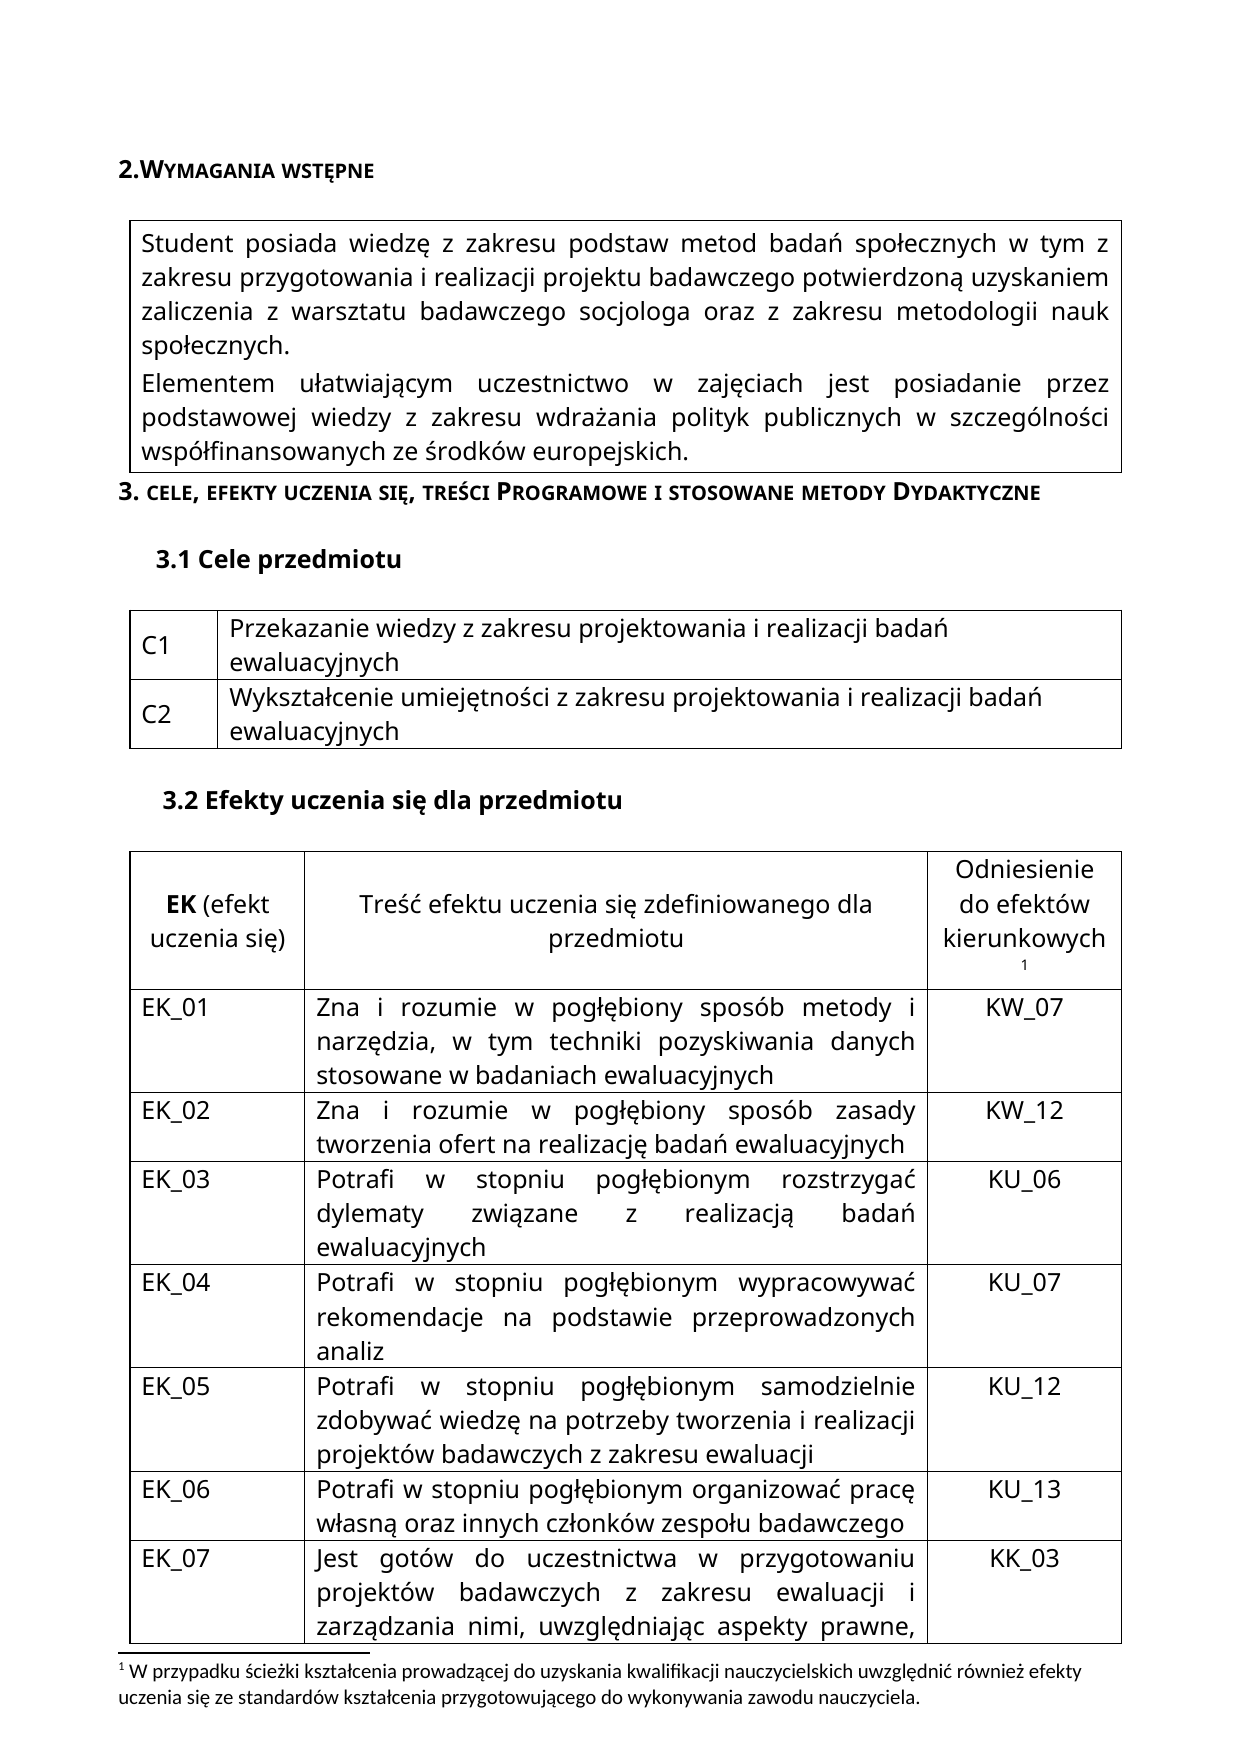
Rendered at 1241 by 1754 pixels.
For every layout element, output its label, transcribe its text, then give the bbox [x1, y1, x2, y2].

text 3.2 Efekty uczenia się dla przedmiotu [162, 783, 1122, 817]
table_cell EK_02 [131, 1093, 304, 1161]
table_header Student posiada wiedzę z zakresu podstaw metod badań społecznych w tym z zakresu przygotowania i realizacji projektu badawczego potwierdzoną uzyskaniem zaliczenia z warsztatu badawczego socjologa oraz z zakresu metodologii nauk społecznych. Elementem ułatwiającym uczestnictwo w zajęciach jest posiadanie przez podstawowej wiedzy z zakresu wdrażania polityk publicznych w szczególności współfinansowanych ze środków europejskich. [131, 221, 1121, 472]
table_header Odniesienie do efektów kierunkowych [928, 852, 1121, 988]
text 3. cele, efekty uczenia się, treści Programowe i stosowane metody Dydaktyczne [118, 473, 1122, 507]
text 3.1 Cele przedmiotu [156, 541, 1122, 576]
table_cell EK_04 [131, 1265, 304, 1367]
table_cell KW_07 [928, 990, 1121, 1092]
table_cell KU_06 [928, 1162, 1121, 1264]
table_cell Zna i rozumie w pogłębiony sposób metody i narzędzia, w tym techniki pozyskiwania danych stosowane w badaniach ewaluacyjnych [305, 990, 927, 1092]
table_cell KW_12 [928, 1093, 1121, 1161]
table_cell KU_13 [928, 1472, 1121, 1540]
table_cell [305, 1541, 927, 1643]
table_header Treść efektu uczenia się zdefiniowanego dla przedmiotu [305, 852, 927, 988]
table_cell EK_05 [131, 1368, 304, 1471]
table_cell KU_12 [928, 1368, 1121, 1471]
table_cell Potrafi w stopniu pogłębionym rozstrzygać dylematy związane z realizacją badań ewaluacyjnych [305, 1162, 927, 1264]
table_cell EK_01 [131, 990, 304, 1092]
table_cell EK_06 [131, 1472, 304, 1540]
table_cell EK_03 [131, 1162, 304, 1264]
table_header C1 [131, 611, 217, 679]
table_cell Potrafi w stopniu pogłębionym wypracowywać rekomendacje na podstawie przeprowadzonych analiz [305, 1265, 927, 1367]
text 2.Wymagania wstępne [118, 152, 1122, 186]
table_cell KK_03 [928, 1541, 1121, 1643]
table_cell C2 [131, 680, 217, 748]
table_header EK (efekt uczenia się) [131, 852, 304, 988]
table_cell EK_07 [131, 1541, 304, 1643]
table_cell Zna i rozumie w pogłębiony sposób zasady tworzenia ofert na realizację badań ewaluacyjnych [305, 1093, 927, 1161]
table_header Przekazanie wiedzy z zakresu projektowania i realizacji badań ewaluacyjnych [218, 611, 1121, 679]
table_cell Potrafi w stopniu pogłębionym organizować pracę własną oraz innych członków zespołu badawczego [305, 1472, 927, 1540]
table_cell Potrafi w stopniu pogłębionym samodzielnie zdobywać wiedzę na potrzeby tworzenia i realizacji projektów badawczych z zakresu ewaluacji [305, 1368, 927, 1471]
table_cell Wykształcenie umiejętności z zakresu projektowania i realizacji badań ewaluacyjnych [218, 680, 1121, 748]
table_cell KU_07 [928, 1265, 1121, 1367]
